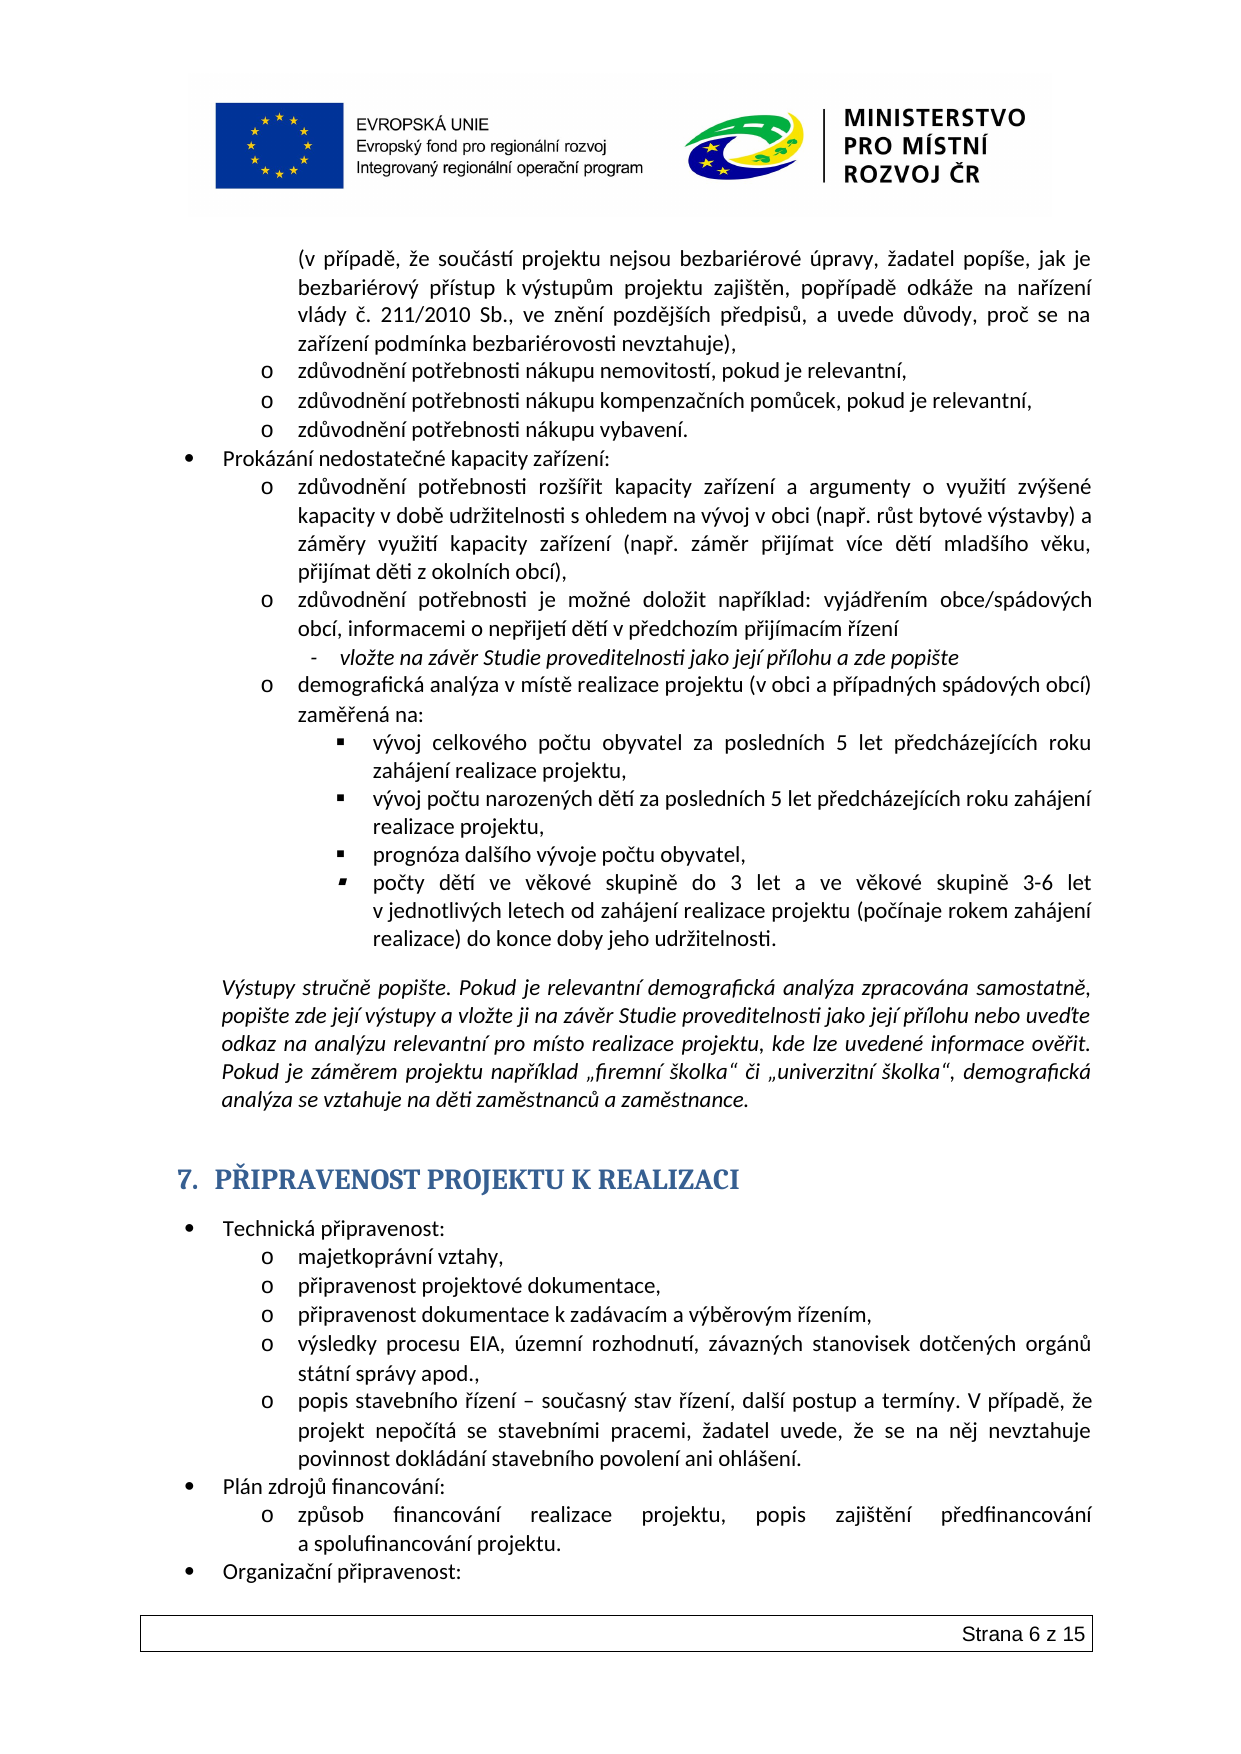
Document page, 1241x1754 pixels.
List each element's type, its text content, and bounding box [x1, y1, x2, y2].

list popis stavebního řízení – současný stav řízení, další postup a termíny. V případě, že projekt nepočítá se stavebními pracemi, žadatel uvede, že se na něj nevztahuje povinnost dokládání stavebního povolení ani ohlášení. [260, 1387, 1093, 1472]
list připravenost projektové dokumentace, [260, 1271, 1093, 1300]
list Organizační připravenost: [185, 1557, 1093, 1585]
list zdůvodnění potřebnosti je možné doložit například: vyjádřením obce/spádových obcí, informacemi o nepřijetí dětí v předchozím přijímacím řízení [260, 585, 1093, 643]
list (v případě, že součástí projektu nejsou bezbariérové úpravy, žadatel popíše, jak je bezbariérový přístup k výstupům projektu zajištěn, popřípadě odkáže na nařízení vlády č. 211/2010 Sb., ve znění pozdějších předpisů, a uvede důvody, proč se na zařízení podmínka bezbariérovosti nevztahuje), [298, 244, 1093, 357]
list zdůvodnění potřebnosti nákupu nemovitostí, pokud je relevantní, [260, 357, 1093, 386]
list zdůvodnění potřebnosti rozšířit kapacity zařízení a argumenty o využití zvýšené kapacity v době udržitelnosti s ohledem na vývoj v obci (např. růst bytové výstavby) a záměry využití kapacity zařízení (např. záměr přijímat více dětí mladšího věku, přijímat děti z okolních obcí), [260, 472, 1093, 585]
list způsob financování realizace projektu, popis zajištění předfinancování a spolufinancování projektu. [260, 1500, 1093, 1557]
subtitle Připravenost projektu k realizaci [177, 1163, 1093, 1196]
list majetkoprávní vztahy, [260, 1242, 1093, 1271]
list počty dětí ve věkové skupině do 3 let a ve věkové skupině 3-6 let v jednotlivých letech od zahájení realizace projektu (počínaje rokem zahájení realizace) do konce doby jeho udržitelnosti. [335, 868, 1093, 952]
list zdůvodnění potřebnosti nákupu vybavení. [260, 415, 1093, 444]
picture [187, 73, 1053, 217]
list vývoj počtu narozených dětí za posledních 5 let předcházejících roku zahájení realizace projektu, [335, 784, 1093, 840]
list vývoj celkového počtu obyvatel za posledních 5 let předcházejících roku zahájení realizace projektu, [335, 728, 1093, 784]
list Plán zdrojů financování: [185, 1472, 1093, 1500]
text Výstupy stručně popište. Pokud je relevantní demografická analýza zpracována samostatně, popište zde její výstupy a vložte ji na závěr Studie proveditelnosti jako její přílohu nebo uveďte odkaz na analýzu relevantní pro místo realizace projektu, kde lze uvedené informace ověřit. Pokud je záměrem projektu například „firemní školka“ či „univerzitní školka“, demografická analýza se vztahuje na děti zaměstnanců a zaměstnance. [221, 973, 1093, 1113]
list zdůvodnění potřebnosti nákupu kompenzačních pomůcek, pokud je relevantní, [260, 386, 1093, 415]
list Technická připravenost: [185, 1214, 1093, 1242]
list prognóza dalšího vývoje počtu obyvatel, [335, 840, 1093, 868]
list výsledky procesu EIA, územní rozhodnutí, závazných stanovisek dotčených orgánů státní správy apod., [260, 1329, 1093, 1387]
list Prokázání nedostatečné kapacity zařízení: [185, 444, 1093, 472]
list demografická analýza v místě realizace projektu (v obci a případných spádových obcí) zaměřená na: [260, 671, 1093, 728]
list připravenost dokumentace k zadávacím a výběrovým řízením, [260, 1300, 1093, 1329]
list vložte na závěr Studie proveditelnosti jako její přílohu a zde popište [310, 643, 1093, 671]
